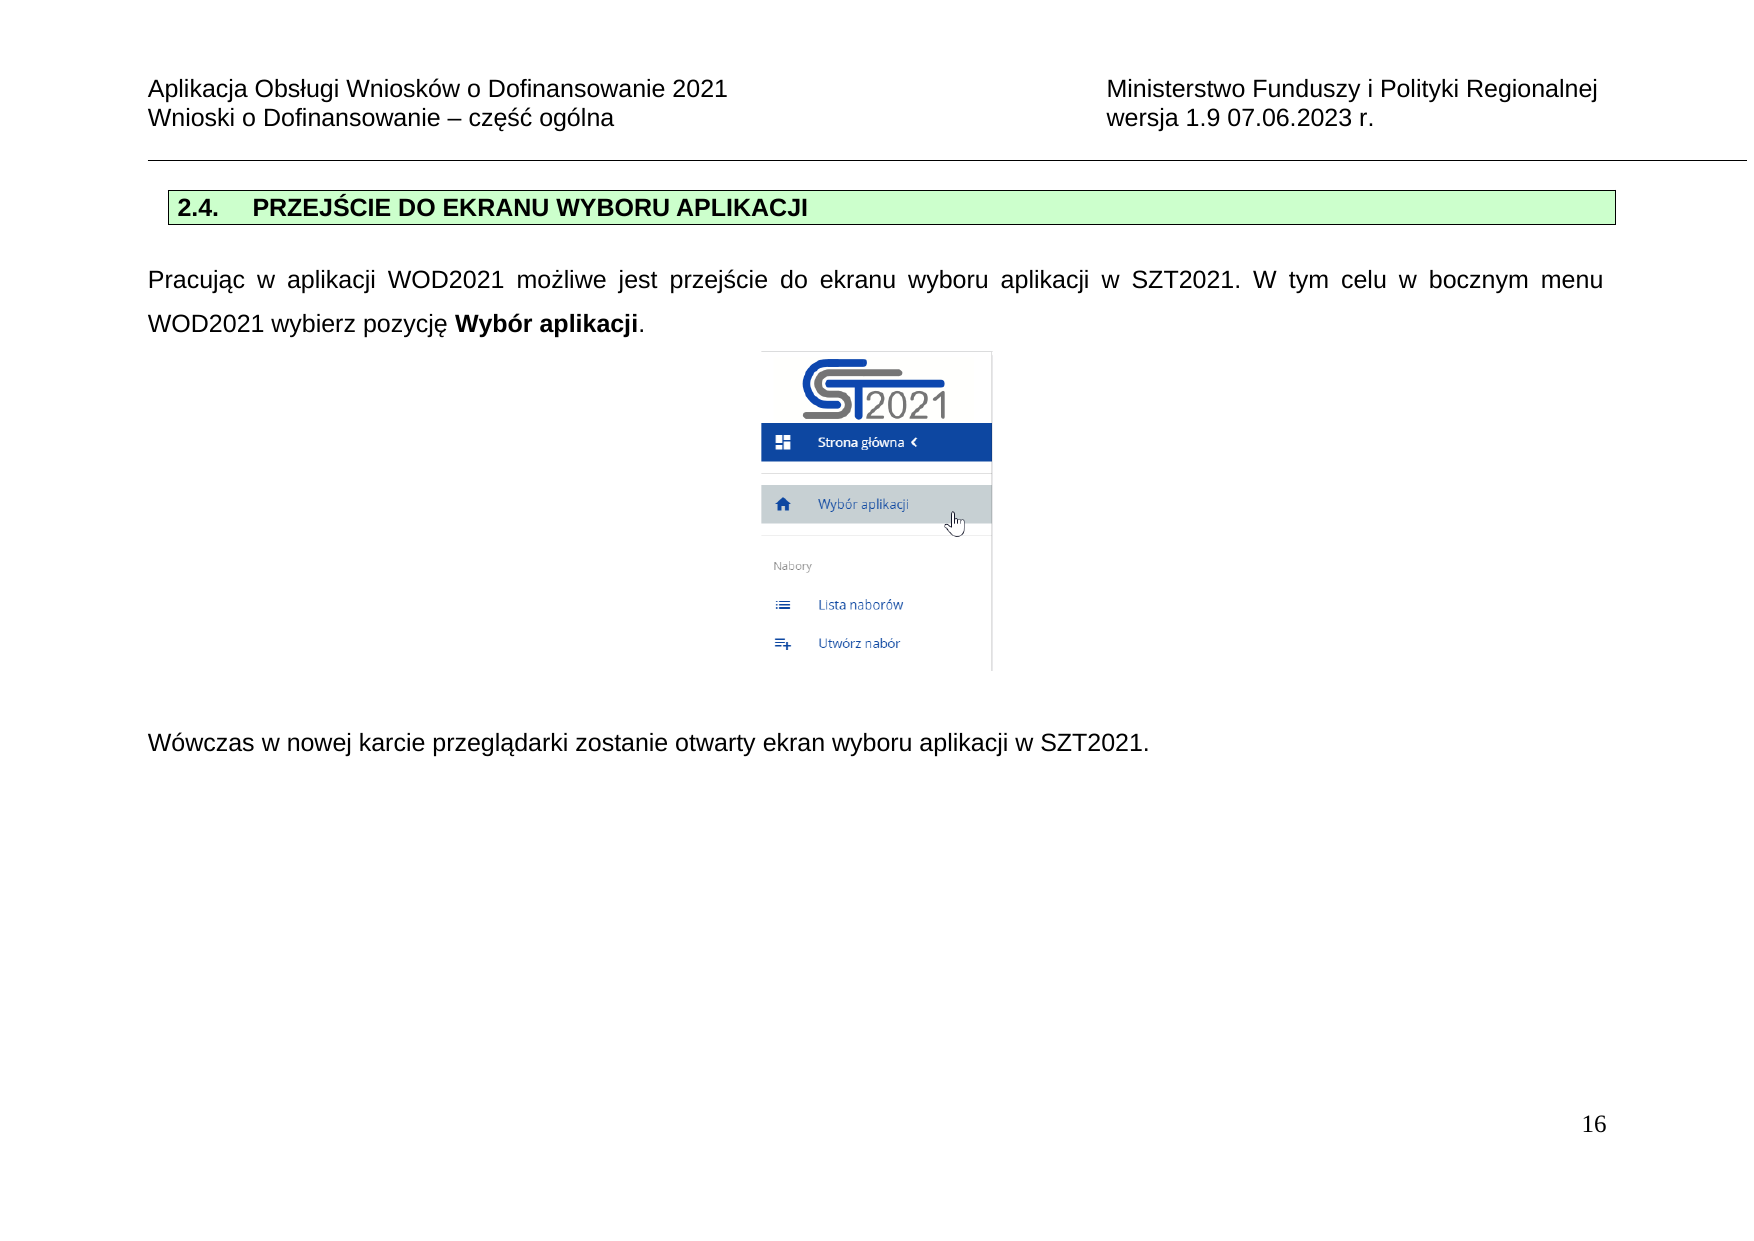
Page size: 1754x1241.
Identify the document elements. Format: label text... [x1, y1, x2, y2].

text Wówczas w nowej karcie przeglądarki zostanie otwarty ekran wyboru aplikacji w SZT2021. [148, 728, 1606, 756]
text Pracując w aplikacji WOD2021 możliwe jest przejście do ekranu wyboru aplikacji w SZT2021. W tym celu w bocznym menu WOD2021 wybierz pozycję Wybór aplikacji. [148, 266, 1606, 337]
picture [761, 351, 993, 671]
subtitle PRZEJŚCIE DO EKRANU WYBORU APLIKACJI [169, 191, 1615, 224]
